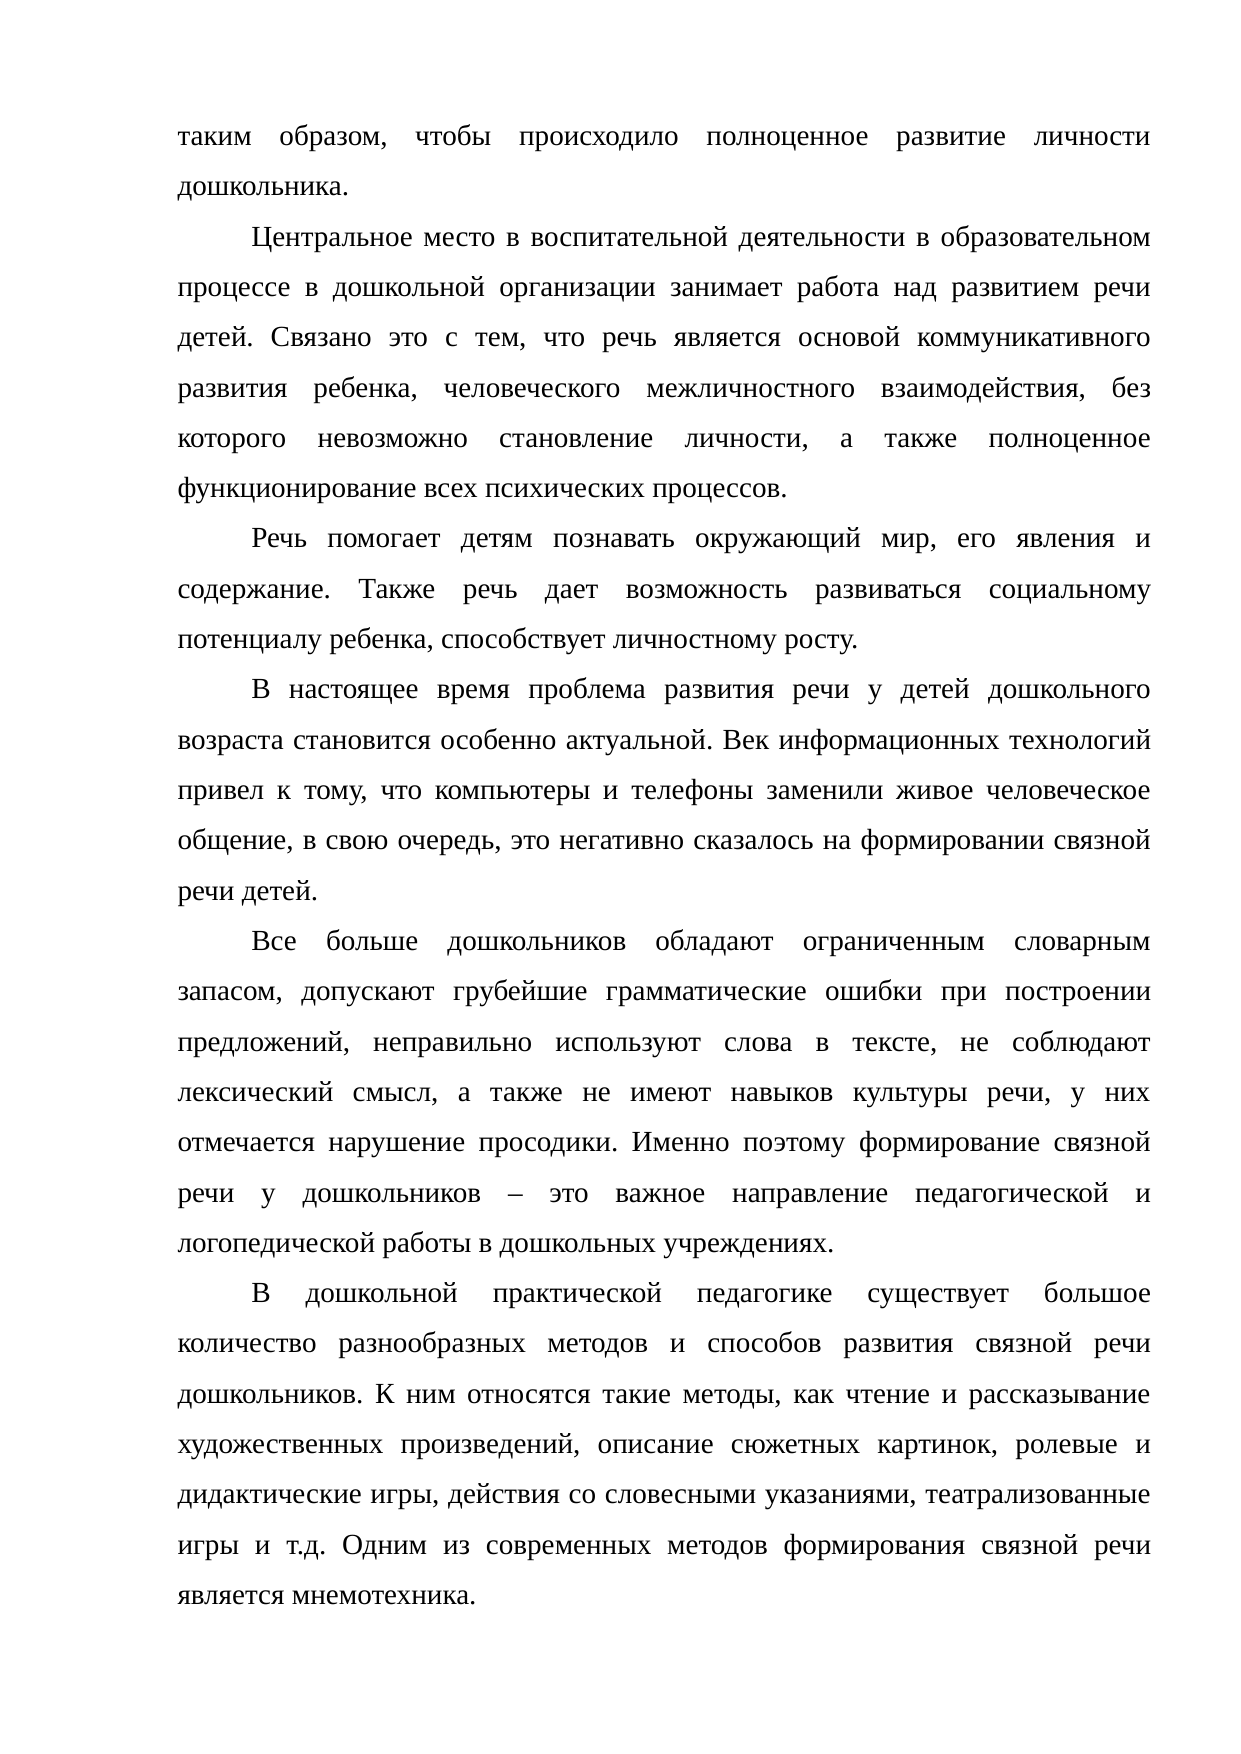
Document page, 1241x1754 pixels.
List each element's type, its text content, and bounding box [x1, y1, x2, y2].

text В настоящее время проблема развития речи у детей дошкольного возраста становится особенно актуальной. Век информационных технологий привел к тому, что компьютеры и телефоны заменили живое человеческое общение, в свою очередь, это негативно сказалось на формировании связной речи детей. [177, 672, 1152, 906]
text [177, 118, 1152, 202]
text Центральное место в воспитательной деятельности в образовательном процессе в дошкольной организации занимает работа над развитием речи детей. Связано это с тем, что речь является основой коммуникативного развития ребенка, человеческого межличностного взаимодействия, без которого невозможно становление личности, а также полноценное функционирование всех психических процессов. [177, 219, 1152, 504]
text В дошкольной практической педагогике существует большое количество разнообразных методов и способов развития связной речи дошкольников. К ним относятся такие методы, как чтение и рассказывание художественных произведений, описание сюжетных картинок, ролевые и дидактические игры, действия со словесными указаниями, театрализованные игры и т.д. Одним из современных методов формирования связной речи является мнемотехника. [177, 1275, 1152, 1611]
text Все больше дошкольников обладают ограниченным словарным запасом, допускают грубейшие грамматические ошибки при построении предложений, неправильно используют слова в тексте, не соблюдают лексический смысл, а также не имеют навыков культуры речи, у них отмечается нарушение просодики. Именно поэтому формирование связной речи у дошкольников – это важное направление педагогической и логопедической работы в дошкольных учреждениях. [177, 923, 1152, 1258]
text Речь помогает детям познавать окружающий мир, его явления и содержание. Также речь дает возможность развиваться социальному потенциалу ребенка, способствует личностному росту. [177, 521, 1152, 655]
